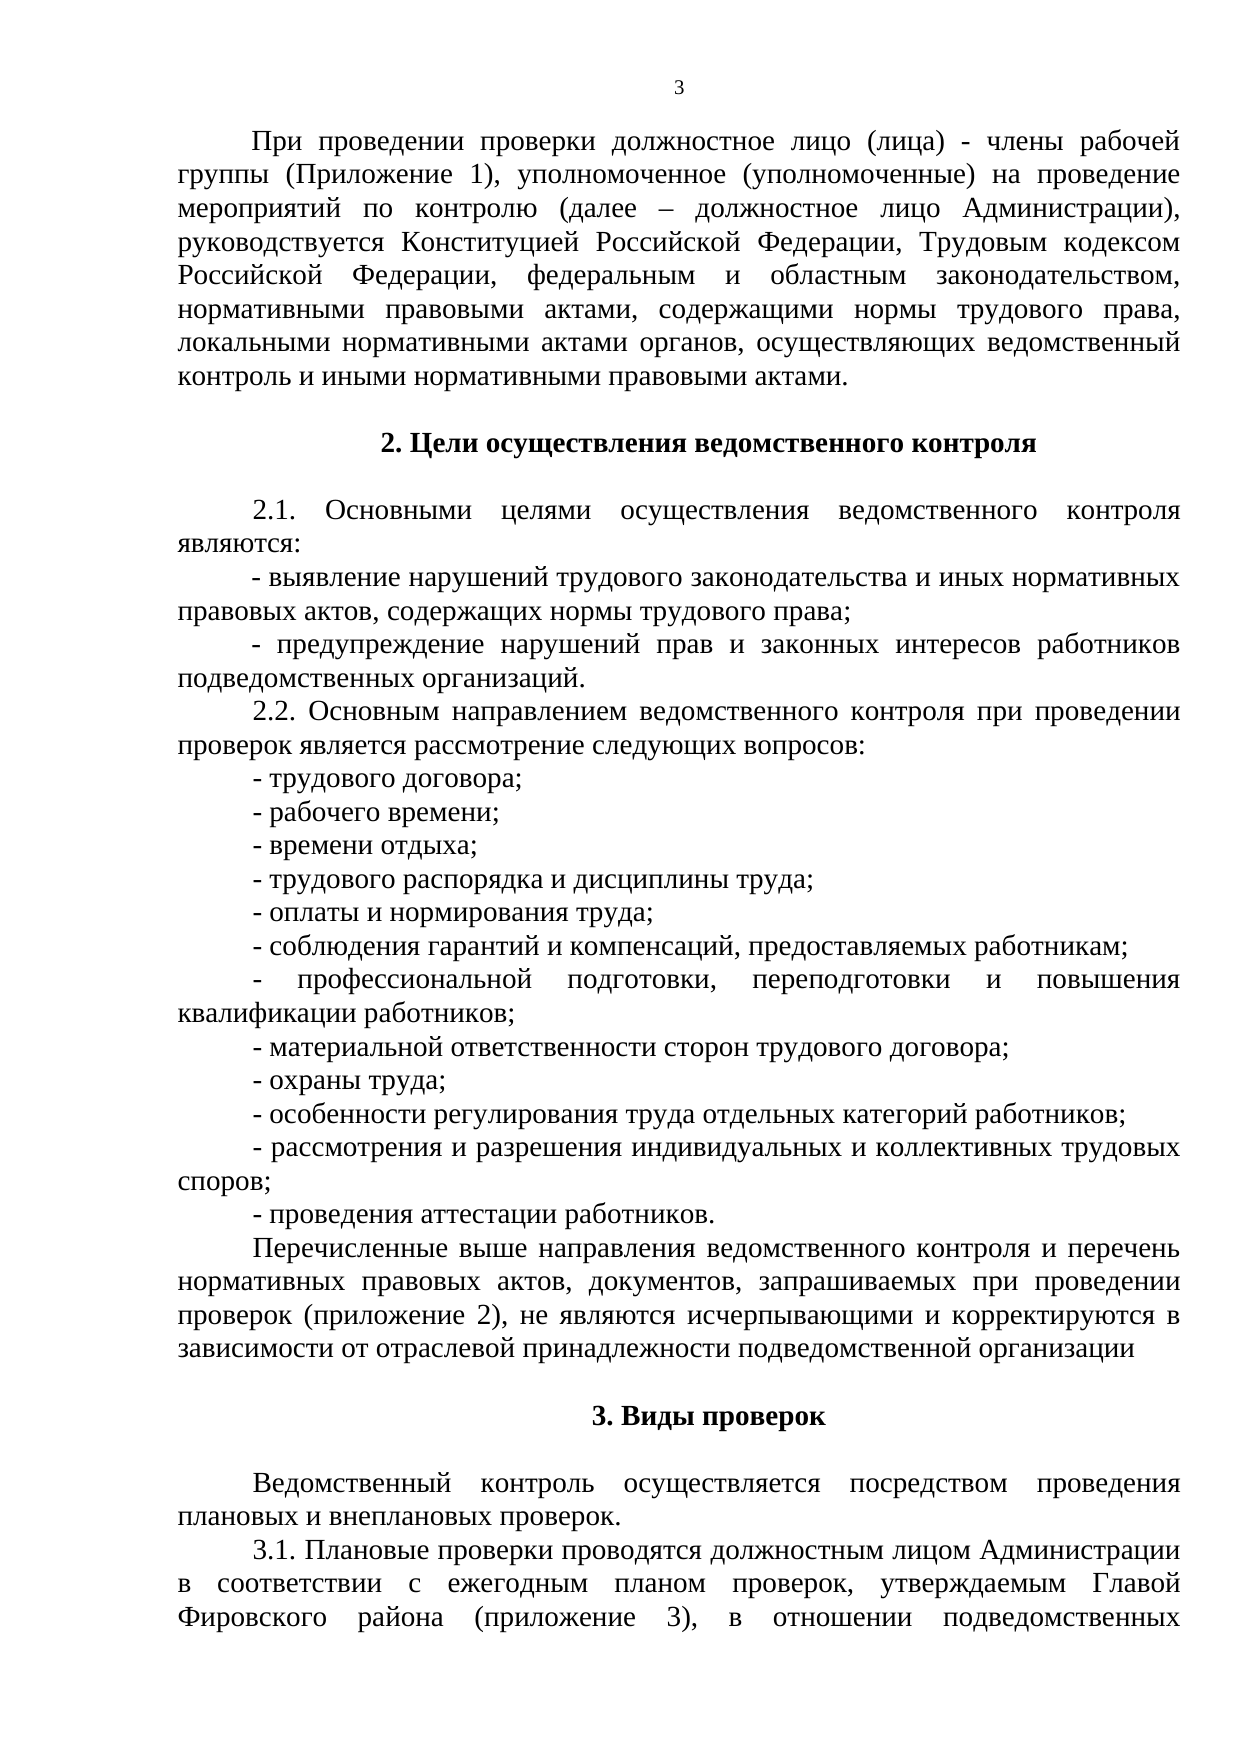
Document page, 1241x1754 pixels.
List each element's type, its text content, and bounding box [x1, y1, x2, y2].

text - оплаты и нормирования труда; [177, 894, 1181, 928]
text При проведении проверки должностное лицо (лица) - члены рабочей группы (Приложение 1), уполномоченное (уполномоченные) на проведение мероприятий по контролю (далее – должностное лицо Администрации), руководствуется Конституцией Российской Федерации, Трудовым кодексом Российской Федерации, федеральным и областным законодательством, нормативными правовыми актами, содержащими нормы трудового права, локальными нормативными актами органов, осуществляющих ведомственный контроль и иными нормативными правовыми актами. [177, 123, 1181, 391]
text - рабочего времени; [177, 794, 1181, 827]
text 2.1. Основными целями осуществления ведомственного контроля являются: [177, 492, 1181, 559]
text - материальной ответственности сторон трудового договора; [177, 1029, 1181, 1062]
text - выявление нарушений трудового законодательства и иных нормативных правовых актов, содержащих нормы трудового права; [177, 559, 1181, 626]
text - предупреждение нарушений прав и законных интересов работников подведомственных организаций. [177, 626, 1181, 693]
text - проведения аттестации работников. [177, 1196, 1181, 1230]
text - трудового распорядка и дисциплины труда; [177, 861, 1181, 894]
text - трудового договора; [177, 760, 1181, 794]
text 2.2. Основным направлением ведомственного контроля при проведении проверок является рассмотрение следующих вопросов: [177, 693, 1181, 760]
text 3. Виды проверок [177, 1398, 1181, 1431]
text Перечисленные выше направления ведомственного контроля и перечень нормативных правовых актов, документов, запрашиваемых при проведении проверок (приложение 2), не являются исчерпывающими и корректируются в зависимости от отраслевой принадлежности подведомственной организации [177, 1230, 1181, 1364]
text - рассмотрения и разрешения индивидуальных и коллективных трудовых споров; [177, 1129, 1181, 1196]
text - особенности регулирования труда отдельных категорий работников; [177, 1096, 1181, 1129]
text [177, 1532, 1181, 1632]
text - профессиональной подготовки, переподготовки и повышения квалификации работников; [177, 962, 1181, 1029]
text - соблюдения гарантий и компенсаций, предоставляемых работникам; [177, 928, 1181, 962]
text 2. Цели осуществления ведомственного контроля [177, 425, 1181, 458]
text Ведомственный контроль осуществляется посредством проведения плановых и внеплановых проверок. [177, 1465, 1181, 1532]
text - времени отдыха; [177, 827, 1181, 861]
text - охраны труда; [177, 1062, 1181, 1096]
